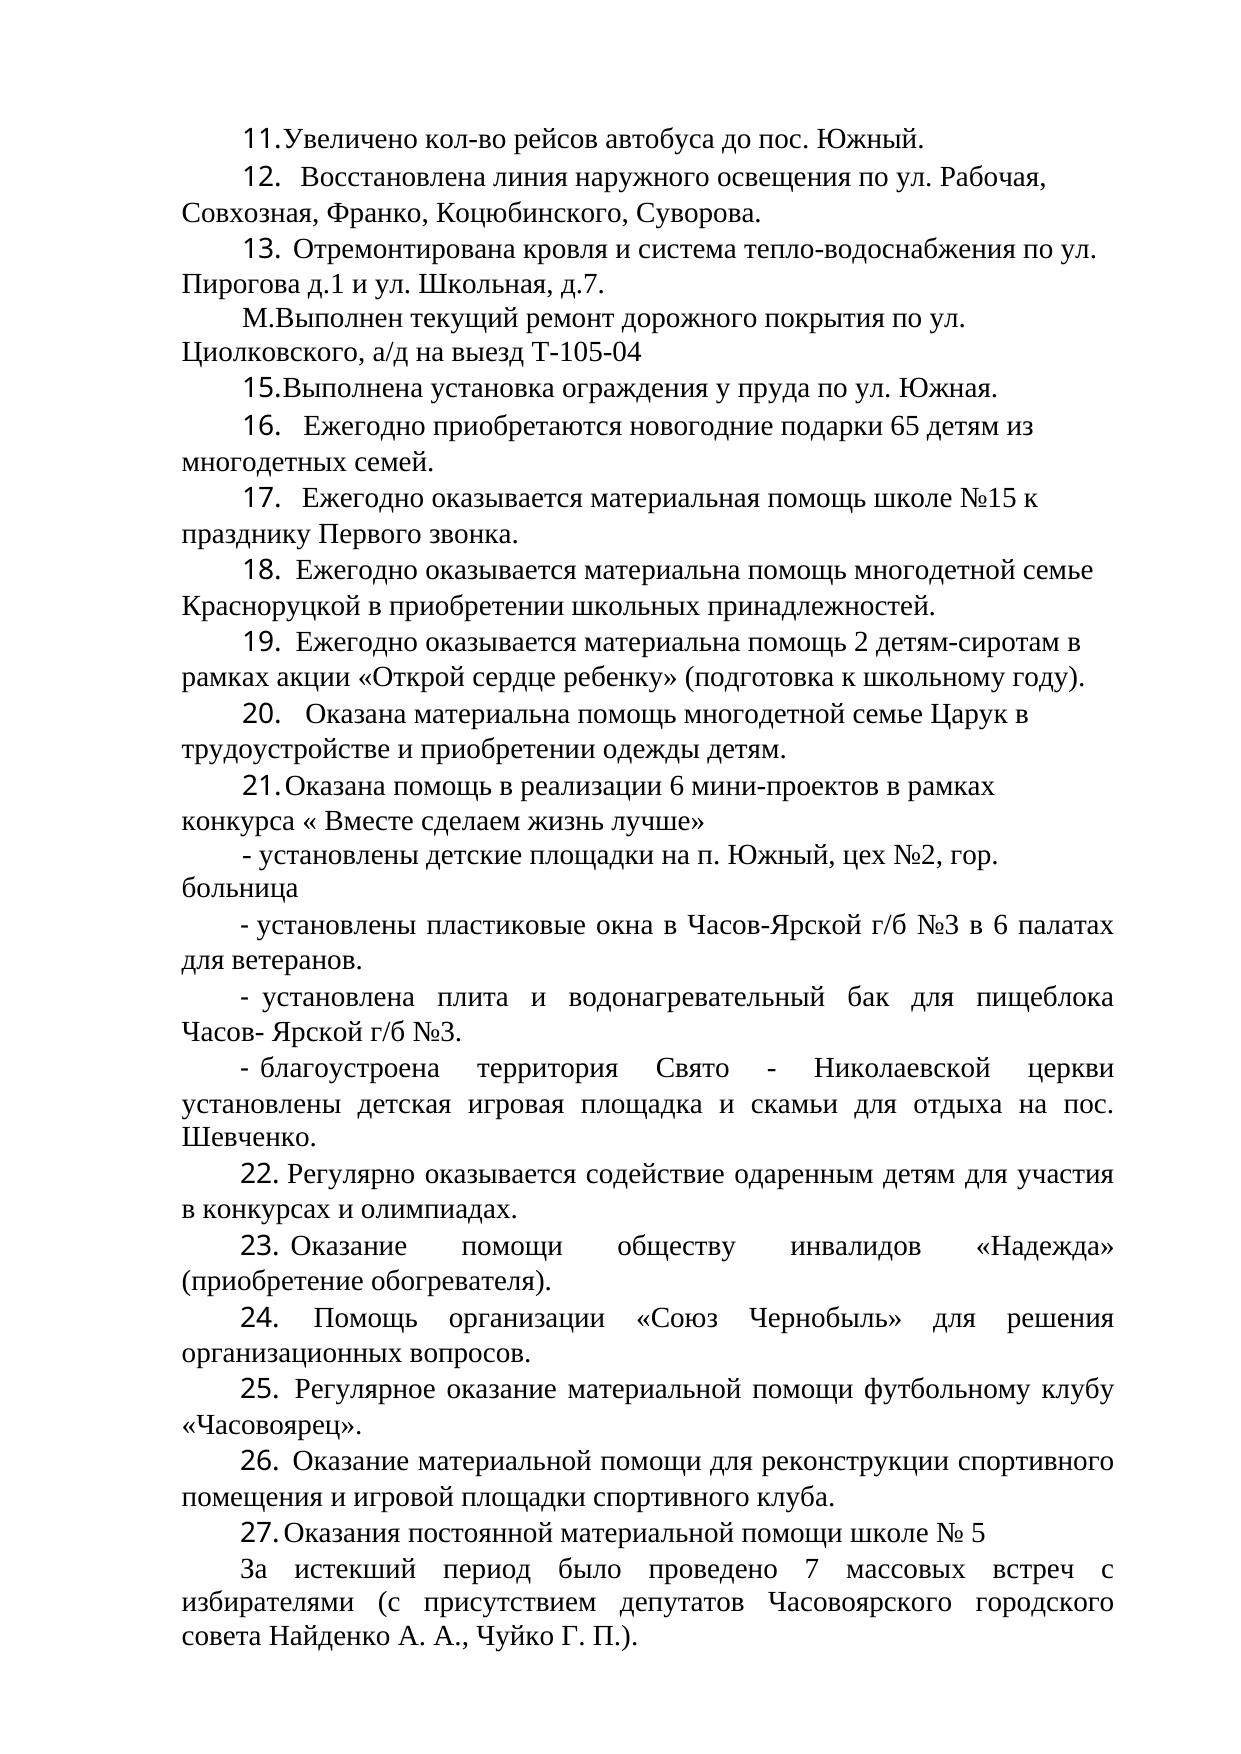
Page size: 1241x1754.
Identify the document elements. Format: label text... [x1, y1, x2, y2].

list Регулярное оказание материальной помощи футбольному клубу «Часовоярец». [181, 1369, 1115, 1441]
list Отремонтирована кровля и система тепло-водоснабжения по ул. Пирогова д.1 и ул. Школьная, д.7. [181, 228, 1115, 300]
list Восстановлена линия наружного освещения по ул. Рабочая, Совхозная, Франко, Коцюбинского, Суворова. [181, 156, 1115, 228]
list Ежегодно оказывается материальна помощь многодетной семье Красноруцкой в приобретении школьных принадлежностей. [181, 549, 1115, 621]
list Увеличено кол-во рейсов автобуса до пос. Южный. [181, 118, 1115, 156]
list благоустроена территория Свято - Николаевской церкви установлены детская игровая площадка и скамьи для отдыха на пос. Шевченко. [181, 1048, 1115, 1153]
list Ежегодно приобретаются новогодние подарки 65 детям из многодетных семей. [181, 406, 1115, 477]
list Оказана материальна помощь многодетной семье Царук в трудоустройстве и приобретении одежды детям. [181, 693, 1115, 765]
list Ежегодно оказывается материальна помощь 2 детям-сиротам в рамках акции «Открой сердце ребенку» (подготовка к школьному году). [181, 621, 1115, 693]
text М.Выполнен текущий ремонт дорожного покрытия по ул. Циолковского, а/д на выезд Т-105-04 [181, 300, 1115, 367]
list Оказана помощь в реализации 6 мини-проектов в рамках конкурса « Вместе сделаем жизнь лучше» [181, 765, 1115, 837]
list Ежегодно оказывается материальная помощь школе №15 к празднику Первого звонка. [181, 477, 1115, 549]
list Оказание помощи обществу инвалидов «Надежда» (приобретение обогревателя). [181, 1225, 1115, 1297]
list установлена плита и водонагревательный бак для пищеблока Часов- Ярской г/б №3. [181, 976, 1115, 1048]
list установлены пластиковые окна в Часов-Ярской г/б №3 в 6 палатах для ветеранов. [181, 904, 1115, 976]
text За истекший период было проведено 7 массовых встреч с избирателями (с присутствием депутатов Часовоярского городского совета Найденко А. А., Чуйко Г. П.). [181, 1551, 1115, 1651]
list Выполнена установка ограждения у пруда по ул. Южная. [181, 367, 1115, 406]
text - установлены детские площадки на п. Южный, цех №2, гор. больница [181, 837, 1115, 904]
list Регулярно оказывается содействие одаренным детям для участия в конкурсах и олимпиадах. [181, 1153, 1115, 1225]
list Помощь организации «Союз Чернобыль» для решения организационных вопросов. [181, 1297, 1115, 1369]
list Оказания постоянной материальной помощи школе № 5 [181, 1512, 1115, 1551]
list Оказание материальной помощи для реконструкции спортивного помещения и игровой площадки спортивного клуба. [181, 1441, 1115, 1512]
